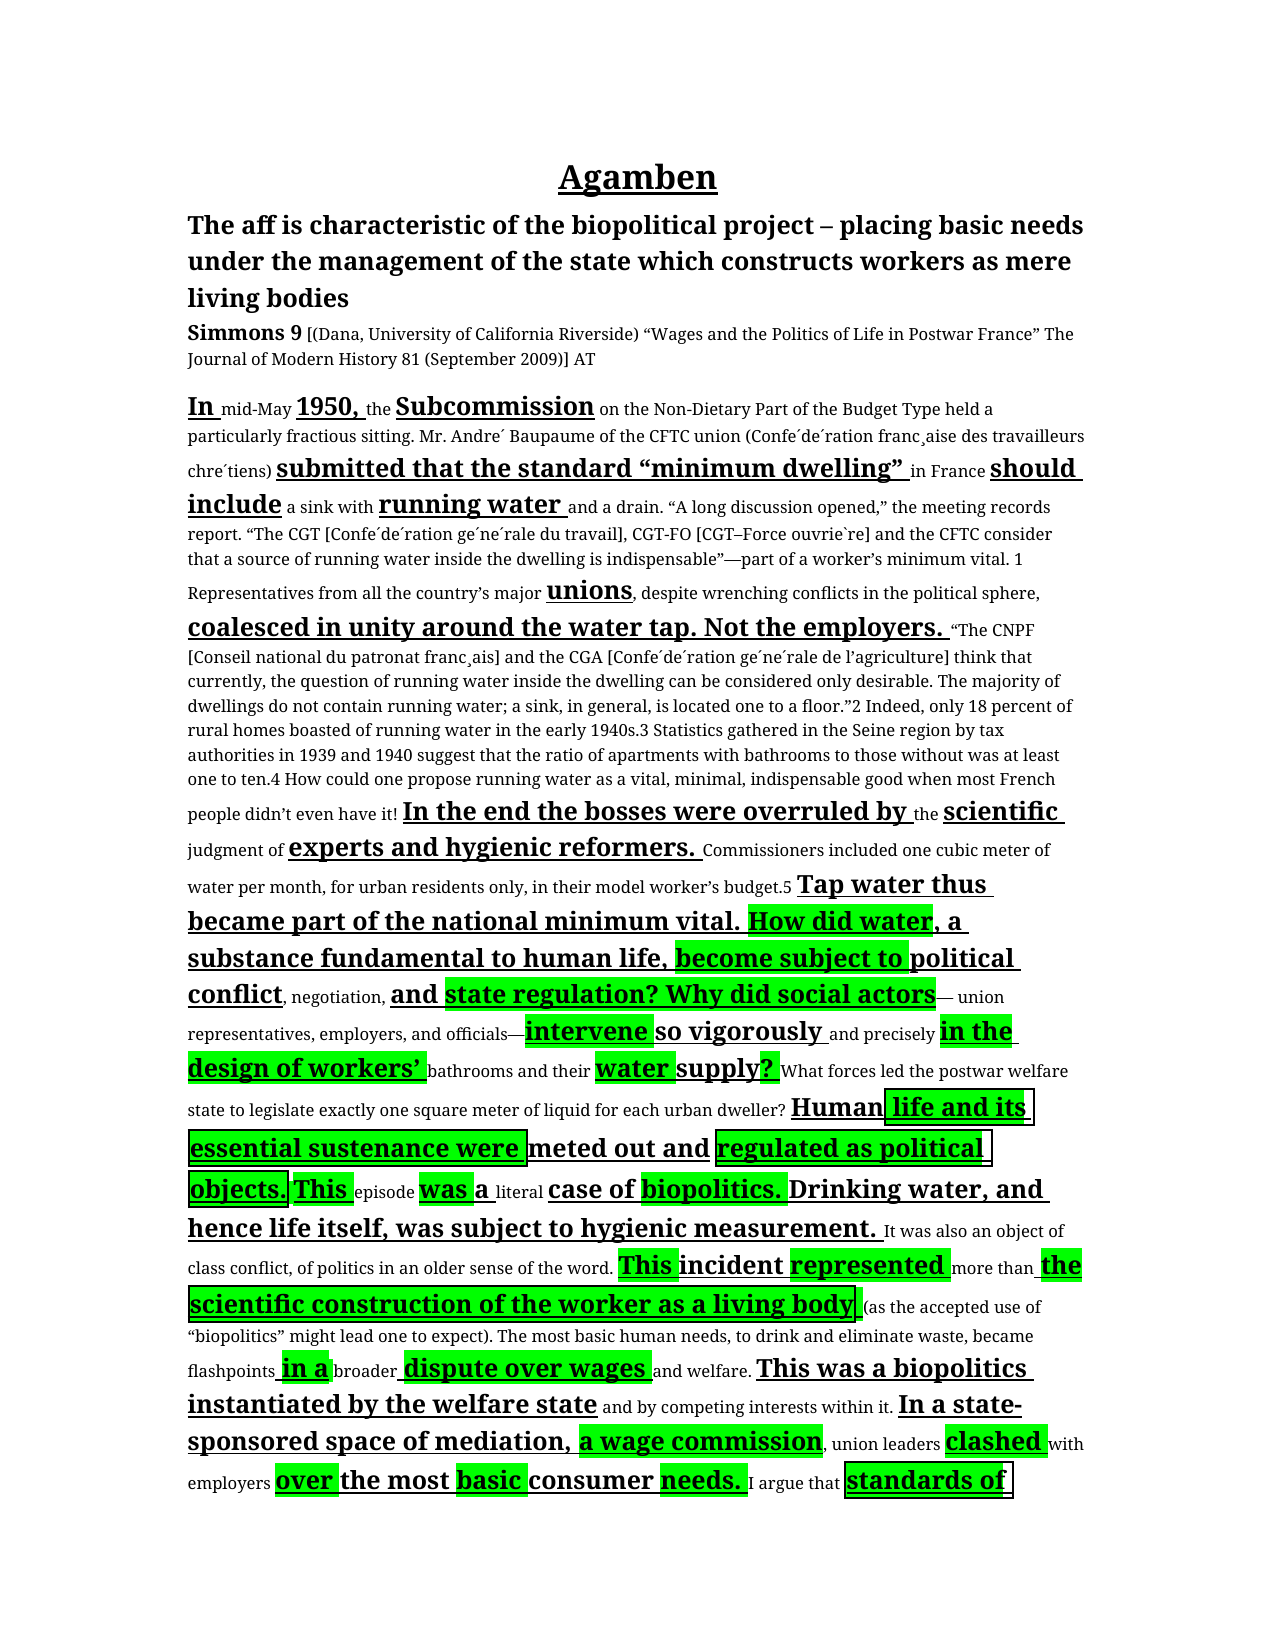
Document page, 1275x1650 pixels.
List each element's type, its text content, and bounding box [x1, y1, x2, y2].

text Simmons 9 [(Dana, University of California Riverside) “Wages and the Politics of Life in Postwar France” The Journal of Modern History 81 (September 2009)] AT [187, 318, 1087, 371]
subtitle The aff is characteristic of the biopolitical project – placing basic needs under the management of the state which constructs workers as mere living bodies [187, 207, 1087, 315]
subtitle Agamben [187, 154, 1087, 199]
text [187, 389, 1087, 1499]
